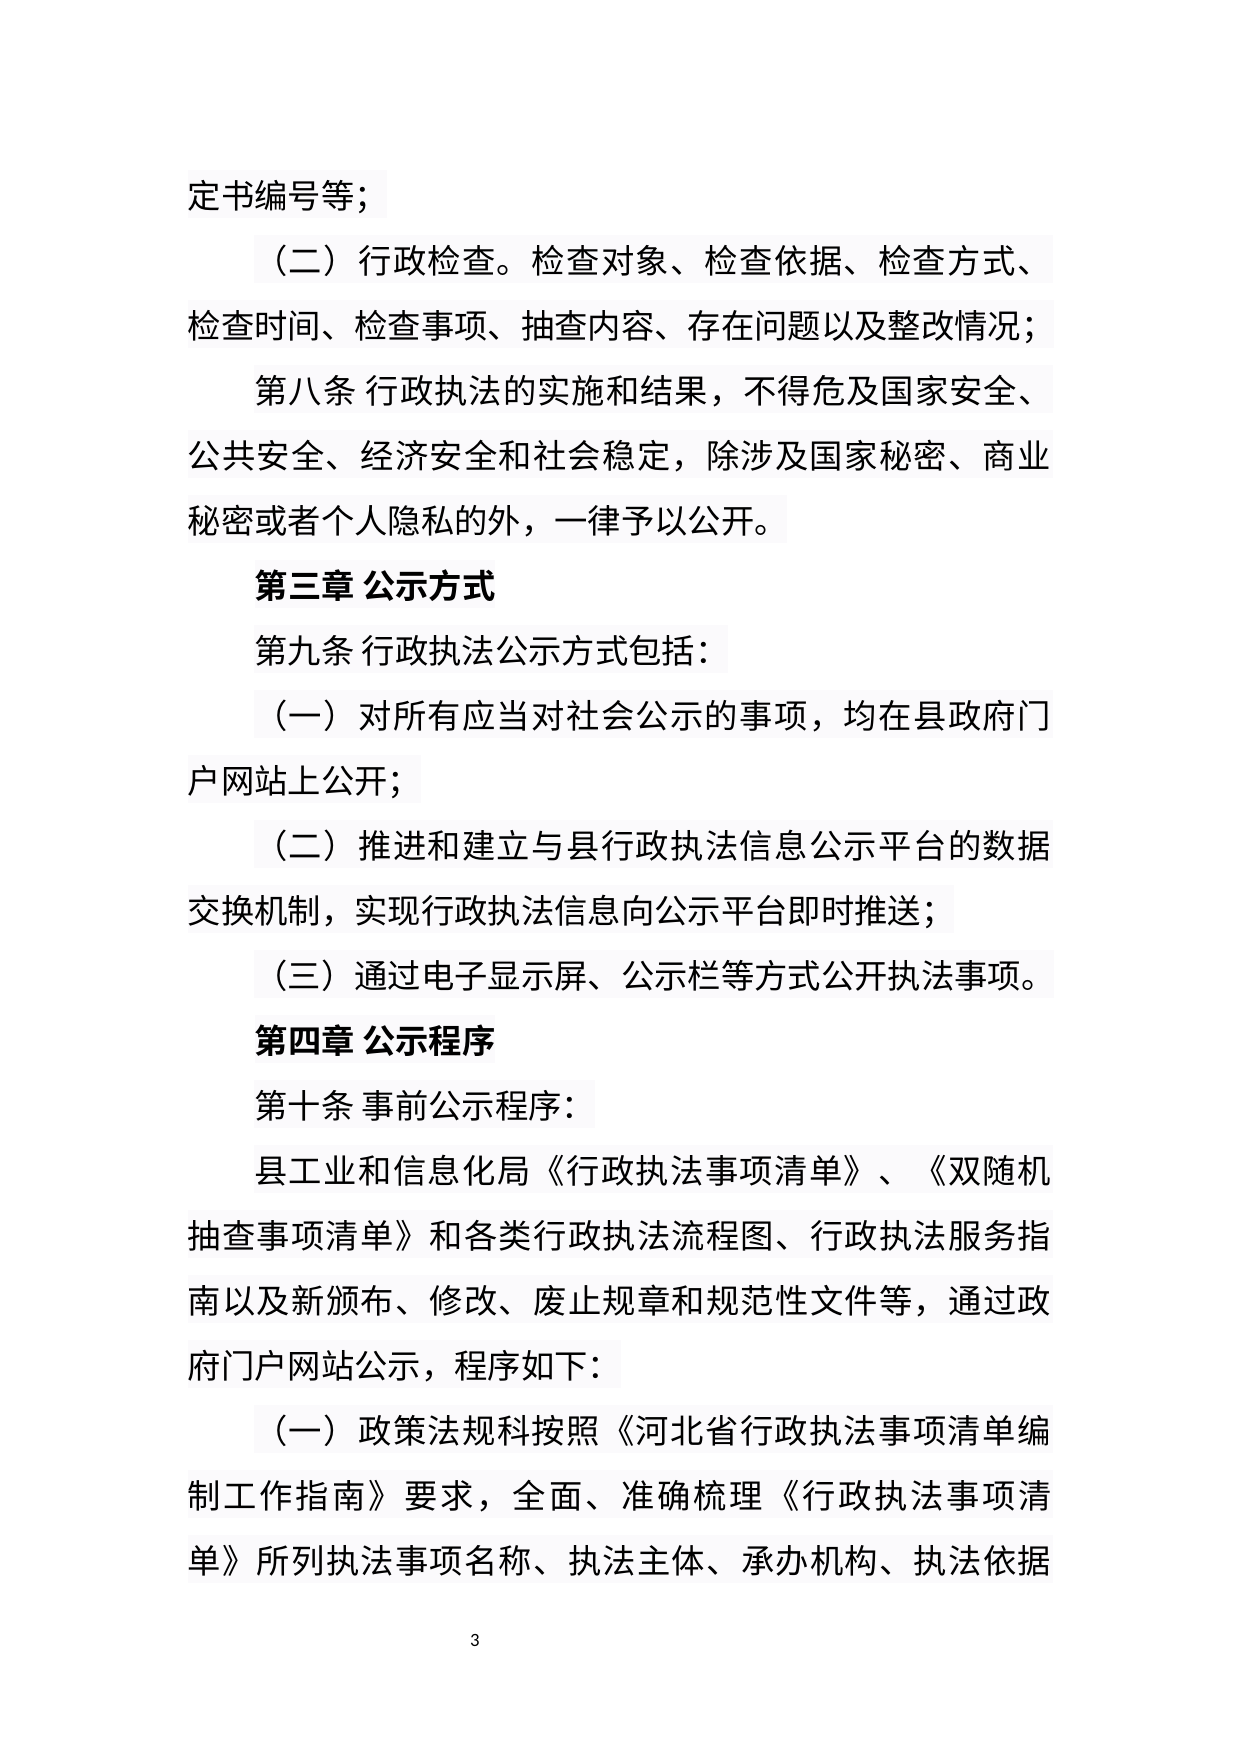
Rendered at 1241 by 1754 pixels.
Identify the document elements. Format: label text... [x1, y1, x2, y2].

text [187, 1397, 1053, 1592]
text （二）行政检查。检查对象、检查依据、检查方式、检查时间、检查事项、抽查内容、存在问题以及整改情况； [187, 227, 1053, 357]
text 第四章 公示程序 [187, 1007, 1053, 1072]
text 第九条 行政执法公示方式包括： [187, 617, 1053, 682]
text （二）推进和建立与县行政执法信息公示平台的数据交换机制，实现行政执法信息向公示平台即时推送； [187, 812, 1053, 942]
text （一）对所有应当对社会公示的事项，均在县政府门户网站上公开； [187, 682, 1053, 812]
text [187, 162, 1053, 227]
text 第十条 事前公示程序： [187, 1072, 1053, 1137]
text 第三章 公示方式 [187, 552, 1053, 617]
text （三）通过电子显示屏、公示栏等方式公开执法事项。 [187, 942, 1053, 1007]
text 县工业和信息化局《行政执法事项清单》、《双随机抽查事项清单》和各类行政执法流程图、行政执法服务指南以及新颁布、修改、废止规章和规范性文件等，通过政府门户网站公示，程序如下： [187, 1137, 1053, 1397]
text 第八条 行政执法的实施和结果，不得危及国家安全、公共安全、经济安全和社会稳定，除涉及国家秘密、商业秘密或者个人隐私的外，一律予以公开。 [187, 357, 1053, 552]
